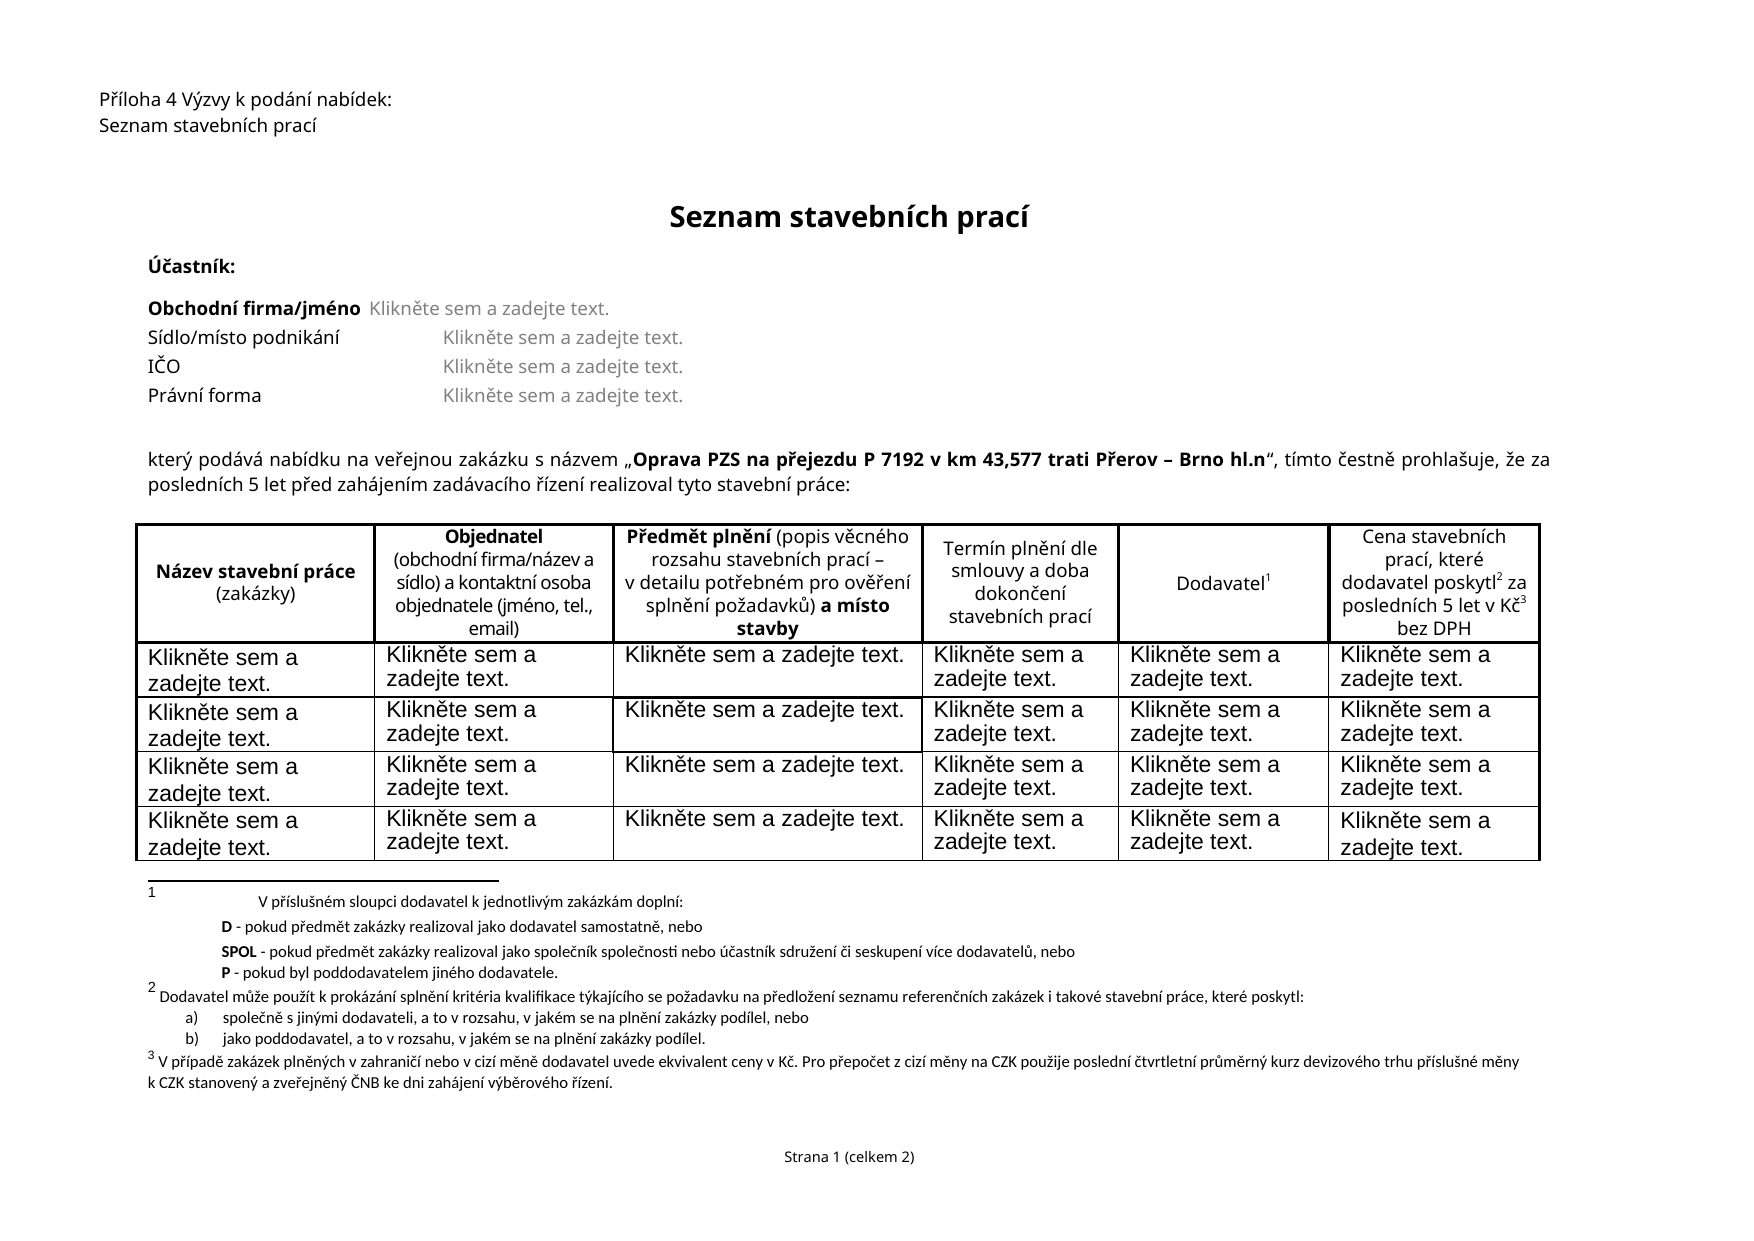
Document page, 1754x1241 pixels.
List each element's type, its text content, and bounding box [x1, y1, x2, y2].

table_header Název stavební práce (zakázky) [138, 526, 373, 641]
table_header Termín plnění dle smlouvy a doba dokončení stavebních prací [924, 526, 1117, 641]
title Seznam stavebních prací [148, 196, 1551, 236]
table_header Cena stavebních prací, které dodavatel poskytl za posledních 5 let v Kč bez DPH [1331, 526, 1538, 641]
text Sídlo/místo podnikání [148, 321, 1551, 350]
table_header Předmět plnění (popis věcného rozsahu stavebních prací – v detailu potřebném pro ověření splnění požadavků) a místo stavby [615, 526, 921, 641]
table_header Objednatel (obchodní firma/název a sídlo) a kontaktní osoba objednatele (jméno, tel., email) [376, 526, 612, 641]
text IČO [148, 350, 1551, 379]
text Účastník: [148, 249, 1551, 279]
text Právní forma [148, 379, 1551, 408]
table_header Dodavatel [1120, 526, 1327, 641]
text který podává nabídku na veřejnou zakázku s názvem „Oprava PZS na přejezdu P 7192 v km 43,577 trati Přerov – Brno hl.n“, tímto čestně prohlašuje, že za posledních 5 let před zahájením zadávacího řízení realizoval tyto stavební práce: [148, 446, 1551, 497]
text Obchodní firma/jméno [148, 292, 1551, 321]
